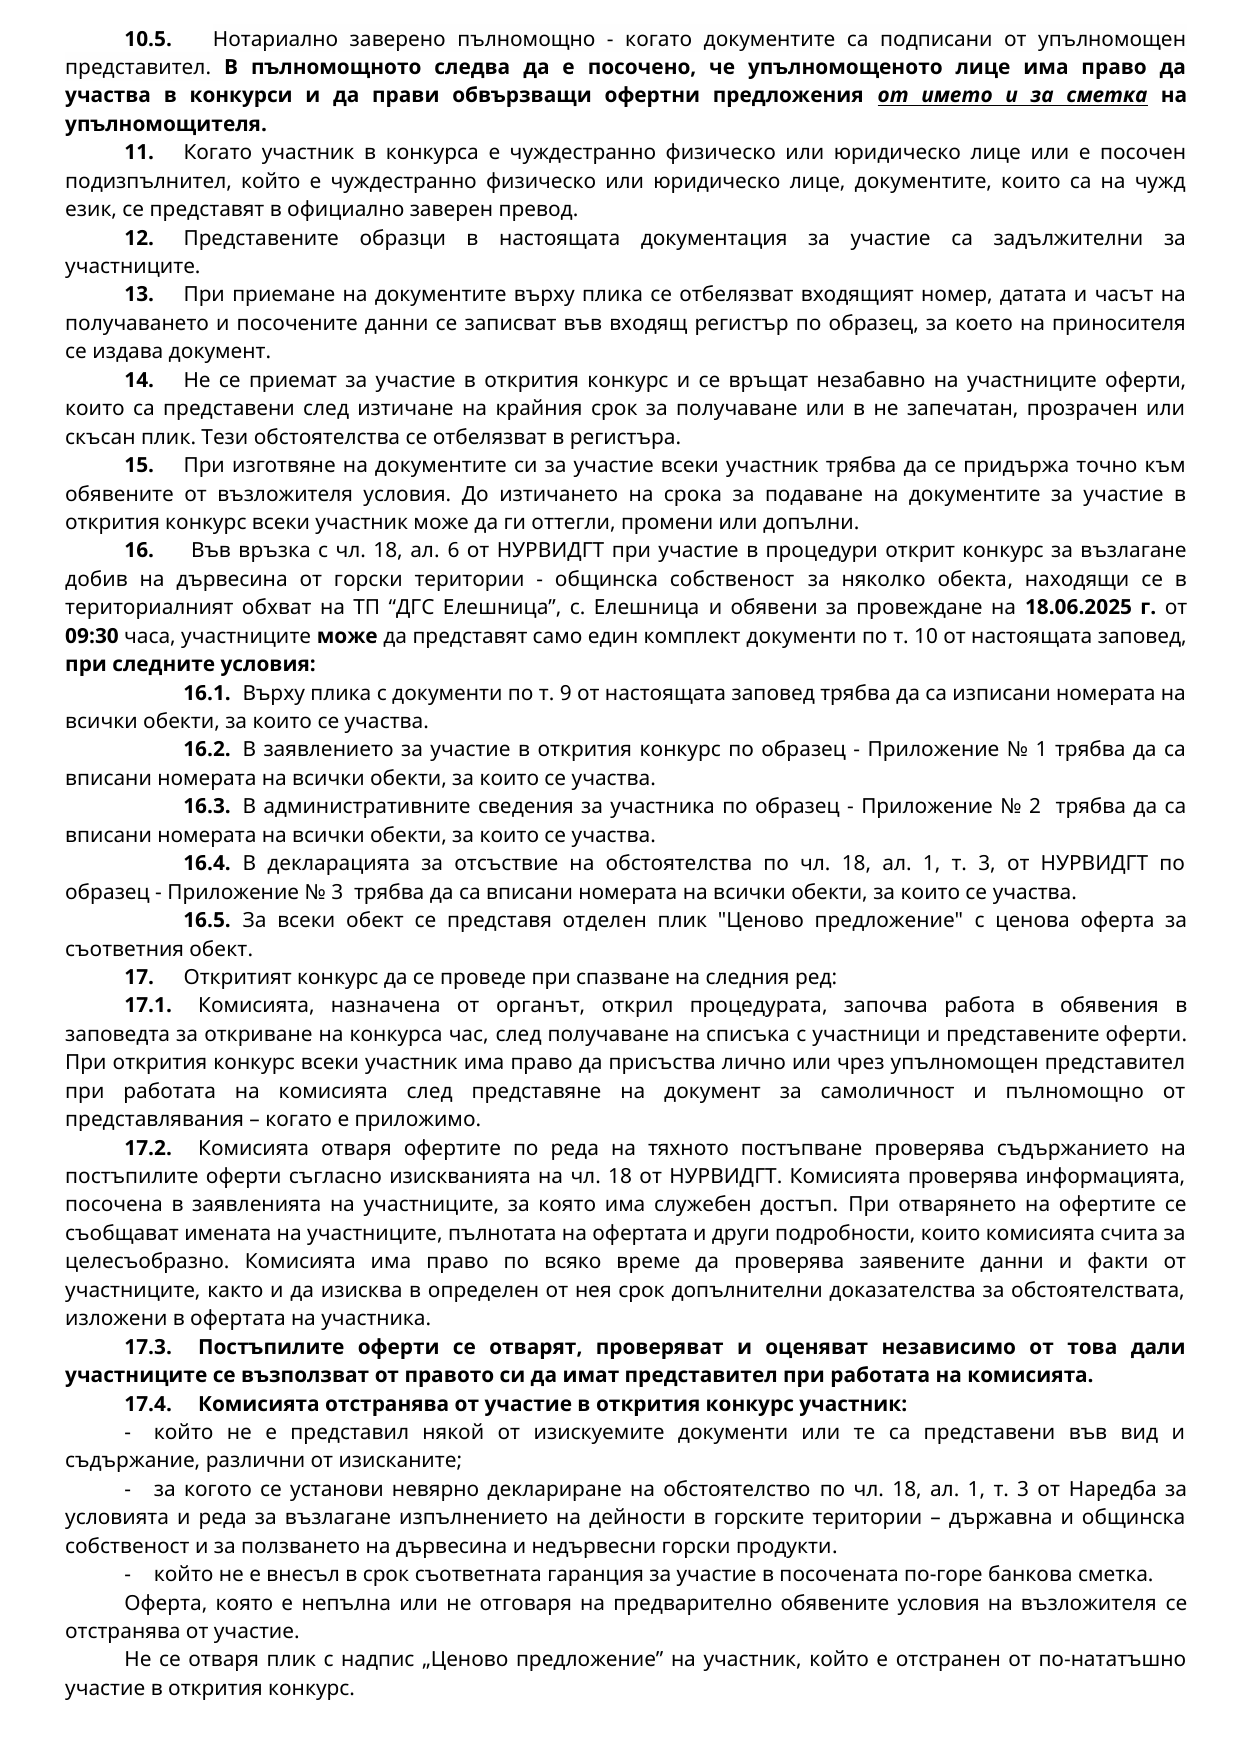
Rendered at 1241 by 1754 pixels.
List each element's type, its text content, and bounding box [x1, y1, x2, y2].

list за когото се установи невярно деклариране на обстоятелство по чл. 18, ал. 1, т. 3 от Наредба за условията и реда за възлагане изпълнението на дейности в горските територии – държавна и общинска собственост и за ползването на дървесина и недървесни горски продукти. [65, 1474, 1187, 1559]
list В декларацията за отсъствие на обстоятелства по чл. 18, ал. 1, т. 3, от НУРВИДГТ по образец - Приложение № 3 трябва да са вписани номерата на всички обекти, за които се участва. [65, 848, 1187, 905]
text Не се отваря плик с надпис „Ценово предложение” на участник, който е отстранен от по-нататъшно участие в открития конкурс. [65, 1644, 1187, 1701]
list В заявлението за участие в открития конкурс по образец - Приложение № 1 трябва да са вписани номерата на всички обекти, за които се участва. [65, 734, 1187, 791]
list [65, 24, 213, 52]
list Във връзка с чл. 18, ал. 6 от НУРВИДГТ при участие в процедури открит конкурс за възлагане добив на дървесина от горски територии - общинска собственост за няколко обекта, находящи се в териториалният обхват на ТП “ДГС Елешница”, с. Елешница и обявени за провеждане на 18.06.2025 г. от 09:30 часа, участниците може да представят само един комплект документи по т. 10 от настоящата заповед, при следните условия: [65, 536, 1187, 678]
list Не се приемат за участие в открития конкурс и се връщат незабавно на участниците оферти, които са представени след изтичане на крайния срок за получаване или в не запечатан, прозрачен или скъсан плик. Тези обстоятелства се отбелязват в регистъра. [65, 365, 1187, 450]
list Комисията, назначена от органът, открил процедурата, започва работа в обявения в заповедта за откриване на конкурса час, след получаване на списъка с участници и представените оферти. При открития конкурс всеки участник има право да присъства лично или чрез упълномощен представител при работата на комисията след представяне на документ за самоличност и пълномощно от представлявания – когато е приложимо. [65, 991, 1187, 1133]
list При изготвяне на документите си за участие всеки участник трябва да се придържа точно към обявените от възложителя условия. До изтичането на срока за подаване на документите за участие в открития конкурс всеки участник може да ги оттегли, промени или допълни. [65, 450, 1187, 536]
list който не е внесъл в срок съответната гаранция за участие в посочената по-горе банкова сметка. [65, 1559, 1187, 1588]
list Когато участник в конкурса е чуждестранно физическо или юридическо лице или е посочен подизпълнител, който е чуждестранно физическо или юридическо лице, документите, които са на чужд език, се представят в официално заверен превод. [65, 137, 1187, 223]
text Оферта, която е непълна или не отговаря на предварително обявените условия на възложителя се отстранява от участие. [65, 1588, 1187, 1644]
list Откритият конкурс да се проведе при спазване на следния ред: [65, 962, 1187, 991]
list За всеки обект се представя отделен плик "Ценово предложение" с ценова оферта за съответния обект. [65, 905, 1187, 962]
list Върху плика с документи по т. 9 от настоящата заповед трябва да са изписани номерата на всички обекти, за които се участва. [65, 678, 1187, 734]
list При приемане на документите върху плика се отбелязват входящият номер, датата и часът на получаването и посочените данни се записват във входящ регистър по образец, за което на приносителя се издава документ. [65, 279, 1187, 365]
list Комисията отваря офертите по реда на тяхното постъпване проверява съдържанието на постъпилите оферти съгласно изискванията на чл. 18 от НУРВИДГТ. Комисията проверява информацията, посочена в заявленията на участниците, за която има служебен достъп. При отварянето на офертите се съобщават имената на участниците, пълнотата на офертата и други подробности, които комисията счита за целесъобразно. Комисията има право по всяко време да проверява заявените данни и факти от участниците, както и да изисква в определен от нея срок допълнителни доказателства за обстоятелствата, изложени в офертата на участника. [65, 1133, 1187, 1332]
list който не е представил някой от изискуемите документи или те са представени във вид и съдържание, различни от изисканите; [65, 1417, 1187, 1474]
list Комисията отстранява от участие в открития конкурс участник: [65, 1389, 1187, 1417]
list Постъпилите оферти се отварят, проверяват и оценяват независимо от това дали участниците се възползват от правото си да имат представител при работата на комисията. [65, 1332, 1187, 1389]
list Представените образци в настоящата документация за участие са задължителни за участниците. [65, 223, 1187, 279]
list Нотариално заверено пълномощно - когато документите са подписани от упълномощен представител. В пълномощното следва да е посочено, че упълномощеното лице има право да участва в конкурси и да прави обвързващи офертни предложения от името и за сметка на упълномощителя. [65, 52, 1187, 137]
list В административните сведения за участника по образец - Приложение № 2 трябва да са вписани номерата на всички обекти, за които се участва. [65, 791, 1187, 848]
